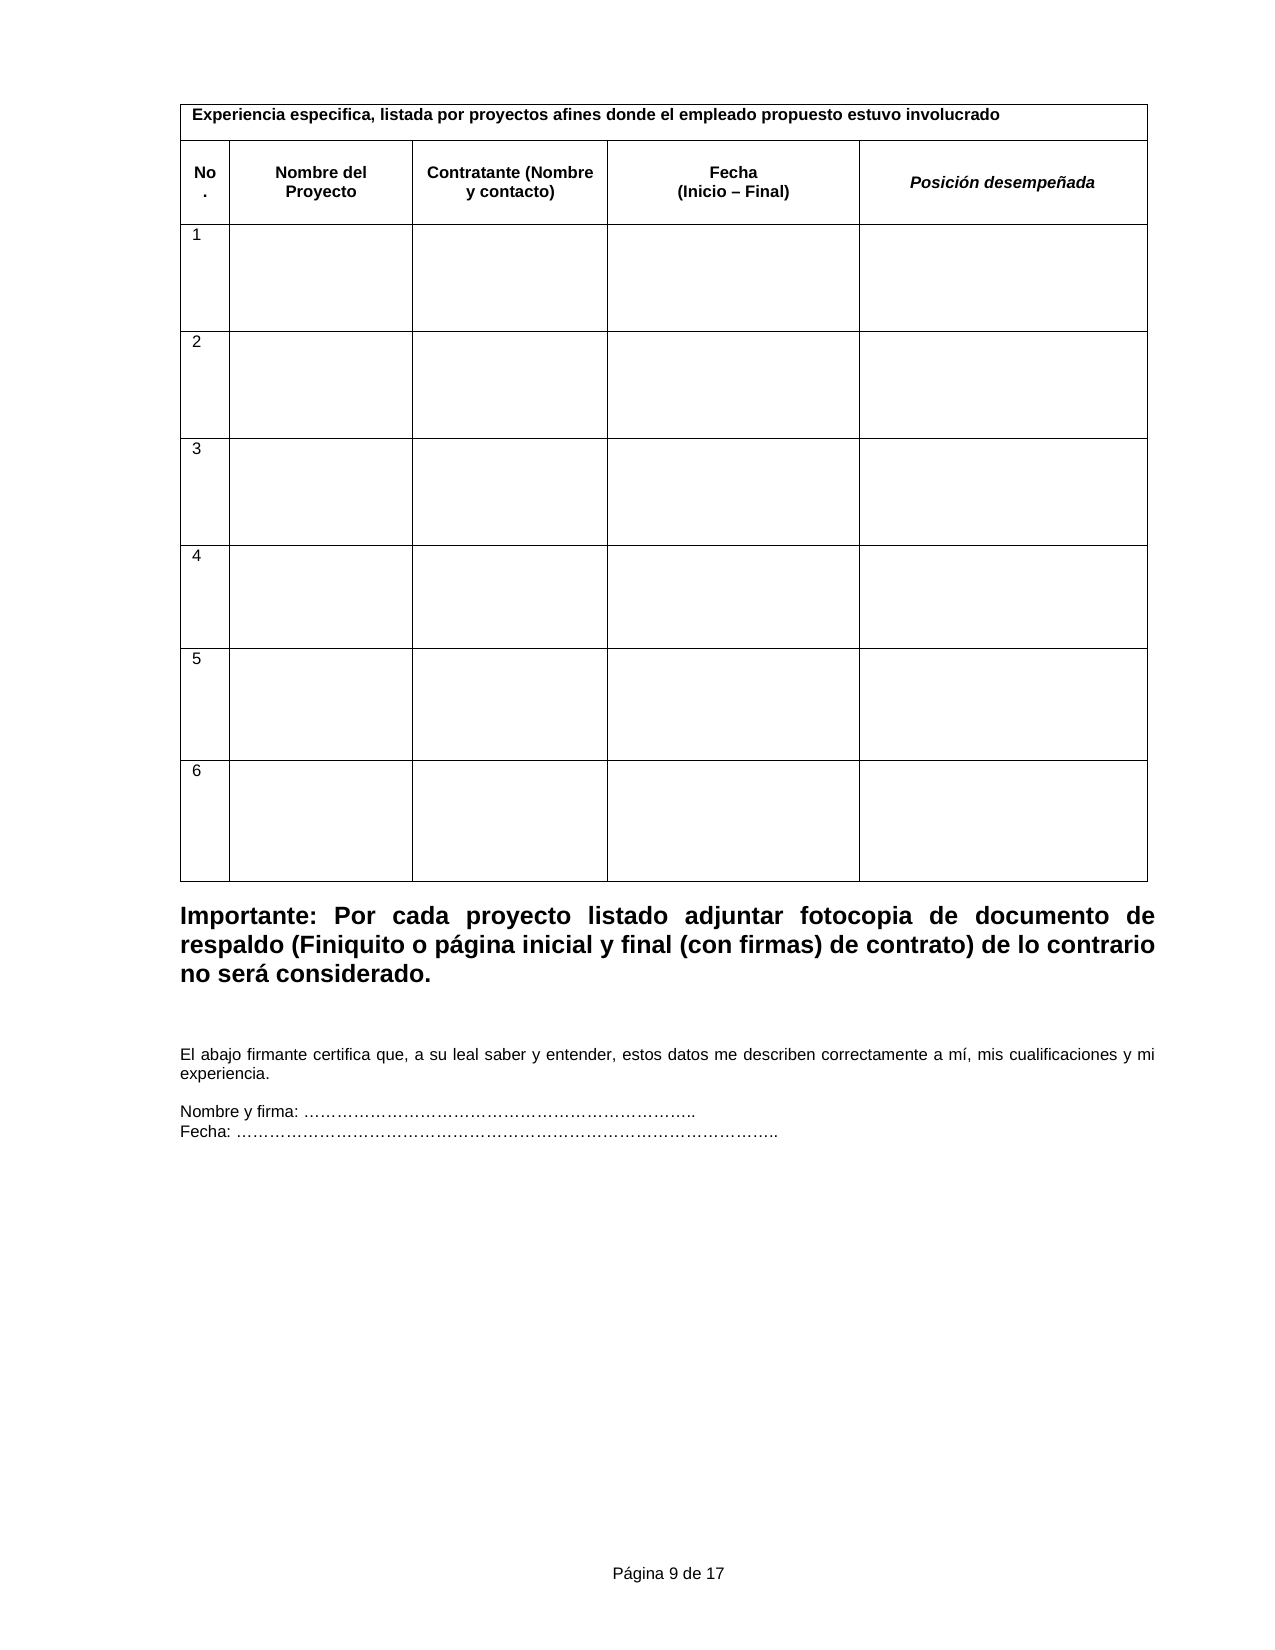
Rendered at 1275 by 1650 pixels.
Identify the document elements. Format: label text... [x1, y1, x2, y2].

table_cell [860, 439, 1147, 545]
table_cell [860, 332, 1147, 438]
table_cell 6 [181, 761, 229, 881]
table_header Experiencia especifica, listada por proyectos afines donde el empleado propuesto estuvo involucrado [181, 105, 1147, 140]
table_cell [608, 761, 859, 881]
table_cell [413, 225, 607, 331]
table_cell Fecha (Inicio – Final) [608, 141, 859, 224]
table_cell [608, 225, 859, 331]
table_cell [230, 761, 412, 881]
table_cell 4 [181, 546, 229, 648]
table_cell [230, 439, 412, 545]
table_cell [860, 649, 1147, 759]
table_cell [608, 546, 859, 648]
table_cell [230, 332, 412, 438]
table_cell [413, 649, 607, 759]
table_cell [230, 225, 412, 331]
table_cell [860, 761, 1147, 881]
table_cell 5 [181, 649, 229, 759]
table_cell [860, 546, 1147, 648]
table_cell [860, 225, 1147, 331]
table_cell [230, 546, 412, 648]
table_cell Posición desempeñada [860, 141, 1147, 224]
table_cell [230, 649, 412, 759]
table_cell 3 [181, 439, 229, 545]
table_cell 1 [181, 225, 229, 331]
table_cell Contratante (Nombre y contacto) [413, 141, 607, 224]
text Fecha: …………………………………………………………………………………….. [180, 1121, 1157, 1141]
table_cell [608, 649, 859, 759]
text El abajo firmante certifica que, a su leal saber y entender, estos datos me describen correctamente a mí, mis cualificaciones y mi experiencia. [180, 1045, 1157, 1083]
table_cell [413, 546, 607, 648]
table_cell [608, 332, 859, 438]
table_cell [413, 761, 607, 881]
table_cell [413, 439, 607, 545]
table_cell No. [181, 141, 229, 224]
text Nombre y firma: …………………………………………………………….. [180, 1102, 1157, 1121]
table_cell 2 [181, 332, 229, 438]
table_cell Nombre del Proyecto [230, 141, 412, 224]
table_cell [608, 439, 859, 545]
table_cell [413, 332, 607, 438]
text Importante: Por cada proyecto listado adjuntar fotocopia de documento de respaldo (Finiquito o página inicial y final (con firmas) de contrato) de lo contrario no será considerado. [180, 901, 1157, 987]
